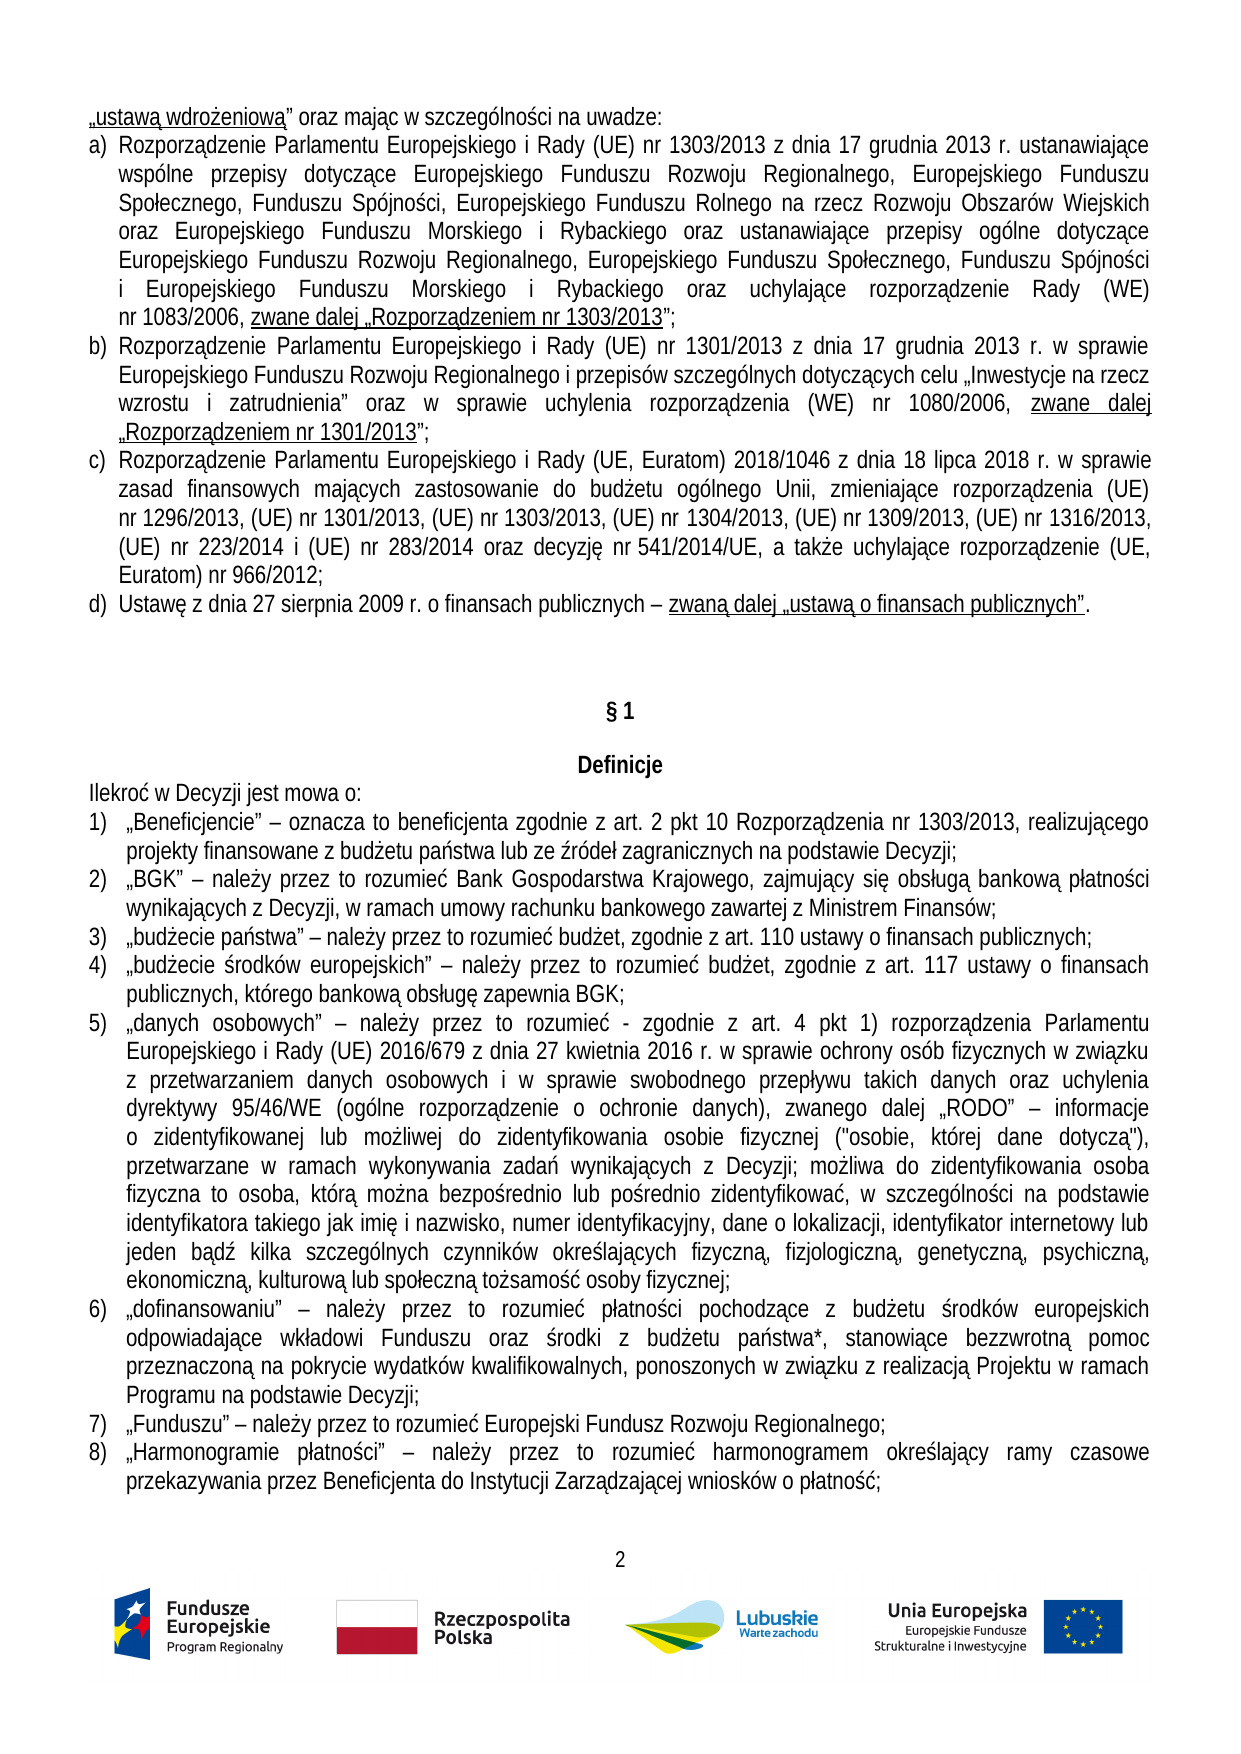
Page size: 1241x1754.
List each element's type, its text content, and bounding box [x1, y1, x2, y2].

list „Beneficjencie” – oznacza to beneficjenta zgodnie z art. 2 pkt 10 Rozporządzenia nr 1303/2013, realizującego projekty finansowane z budżetu państwa lub ze źródeł zagranicznych na podstawie Decyzji; [89, 807, 1152, 864]
list „BGK” – należy przez to rozumieć Bank Gospodarstwa Krajowego, zajmujący się obsługą bankową płatności wynikających z Decyzji, w ramach umowy rachunku bankowego zawartej z Ministrem Finansów; [89, 864, 1152, 922]
list „dofinansowaniu” – należy przez to rozumieć płatności pochodzące z budżetu środków europejskich odpowiadające wkładowi Funduszu oraz środki z budżetu państwa*, stanowiące bezzwrotną pomoc przeznaczoną na pokrycie wydatków kwalifikowalnych, ponoszonych w związku z realizacją Projektu w ramach Programu na podstawie Decyzji; [89, 1294, 1152, 1408]
list „danych osobowych” – należy przez to rozumieć - zgodnie z art. 4 pkt 1) rozporządzenia Parlamentu Europejskiego i Rady (UE) 2016/679 z dnia 27 kwietnia 2016 r. w sprawie ochrony osób fizycznych w związku z przetwarzaniem danych osobowych i w sprawie swobodnego przepływu takich danych oraz uchylenia dyrektywy 95/46/WE (ogólne rozporządzenie o ochronie danych), zwanego dalej „RODO” – informacje o zidentyfikowanej lub możliwej do zidentyfikowania osobie fizycznej ("osobie, której dane dotyczą"), przetwarzane w ramach wykonywania zadań wynikających z Decyzji; możliwa do zidentyfikowania osoba fizyczna to osoba, którą można bezpośrednio lub pośrednio zidentyfikować, w szczególności na podstawie identyfikatora takiego jak imię i nazwisko, numer identyfikacyjny, dane o lokalizacji, identyfikator internetowy lub jeden bądź kilka szczególnych czynników określających fizyczną, fizjologiczną, genetyczną, psychiczną, ekonomiczną, kulturową lub społeczną tożsamość osoby fizycznej; [89, 1007, 1152, 1294]
list Rozporządzenie Parlamentu Europejskiego i Rady (UE, Euratom) 2018/1046 z dnia 18 lipca 2018 r. w sprawie zasad finansowych mających zastosowanie do budżetu ogólnego Unii, zmieniające rozporządzenia (UE) nr 1296/2013, (UE) nr 1301/2013, (UE) nr 1303/2013, (UE) nr 1304/2013, (UE) nr 1309/2013, (UE) nr 1316/2013, (UE) nr 223/2014 i (UE) nr 283/2014 oraz decyzję nr 541/2014/UE, a także uchylające rozporządzenie (UE, Euratom) nr 966/2012; [89, 446, 1152, 589]
subtitle § 1 [89, 696, 1152, 725]
list „Harmonogramie płatności” – należy przez to rozumieć harmonogramem określający ramy czasowe przekazywania przez Beneficjenta do Instytucji Zarządzającej wniosków o płatność; [89, 1437, 1152, 1494]
list Rozporządzenie Parlamentu Europejskiego i Rady (UE) nr 1303/2013 z dnia 17 grudnia 2013 r. ustanawiające wspólne przepisy dotyczące Europejskiego Funduszu Rozwoju Regionalnego, Europejskiego Funduszu Społecznego, Funduszu Spójności, Europejskiego Funduszu Rolnego na rzecz Rozwoju Obszarów Wiejskich oraz Europejskiego Funduszu Morskiego i Rybackiego oraz ustanawiające przepisy ogólne dotyczące Europejskiego Funduszu Rozwoju Regionalnego, Europejskiego Funduszu Społecznego, Funduszu Spójności i Europejskiego Funduszu Morskiego i Rybackiego oraz uchylające rozporządzenie Rady (WE) nr 1083/2006, zwane dalej „Rozporządzeniem nr 1303/2013”; [89, 130, 1152, 331]
list Rozporządzenie Parlamentu Europejskiego i Rady (UE) nr 1301/2013 z dnia 17 grudnia 2013 r. w sprawie Europejskiego Funduszu Rozwoju Regionalnego i przepisów szczególnych dotyczących celu „Inwestycje na rzecz wzrostu i zatrudnienia” oraz w sprawie uchylenia rozporządzenia (WE) nr 1080/2006, zwane dalej „Rozporządzeniem nr 1301/2013”; [89, 331, 1152, 446]
subtitle Definicje [89, 750, 1152, 778]
list „Funduszu” – należy przez to rozumieć Europejski Fundusz Rozwoju Regionalnego; [89, 1408, 1152, 1437]
list „budżecie państwa” – należy przez to rozumieć budżet, zgodnie z art. 110 ustawy o finansach publicznych; [89, 922, 1152, 950]
list Ustawę z dnia 27 sierpnia 2009 r. o finansach publicznych – zwaną dalej „ustawą o finansach publicznych”. [89, 589, 1152, 617]
picture [88, 1572, 1152, 1681]
text Ilekroć w Decyzji jest mowa o: [89, 778, 1152, 807]
list „budżecie środków europejskich” – należy przez to rozumieć budżet, zgodnie z art. 117 ustawy o finansach publicznych, którego bankową obsługę zapewnia BGK; [89, 950, 1152, 1007]
